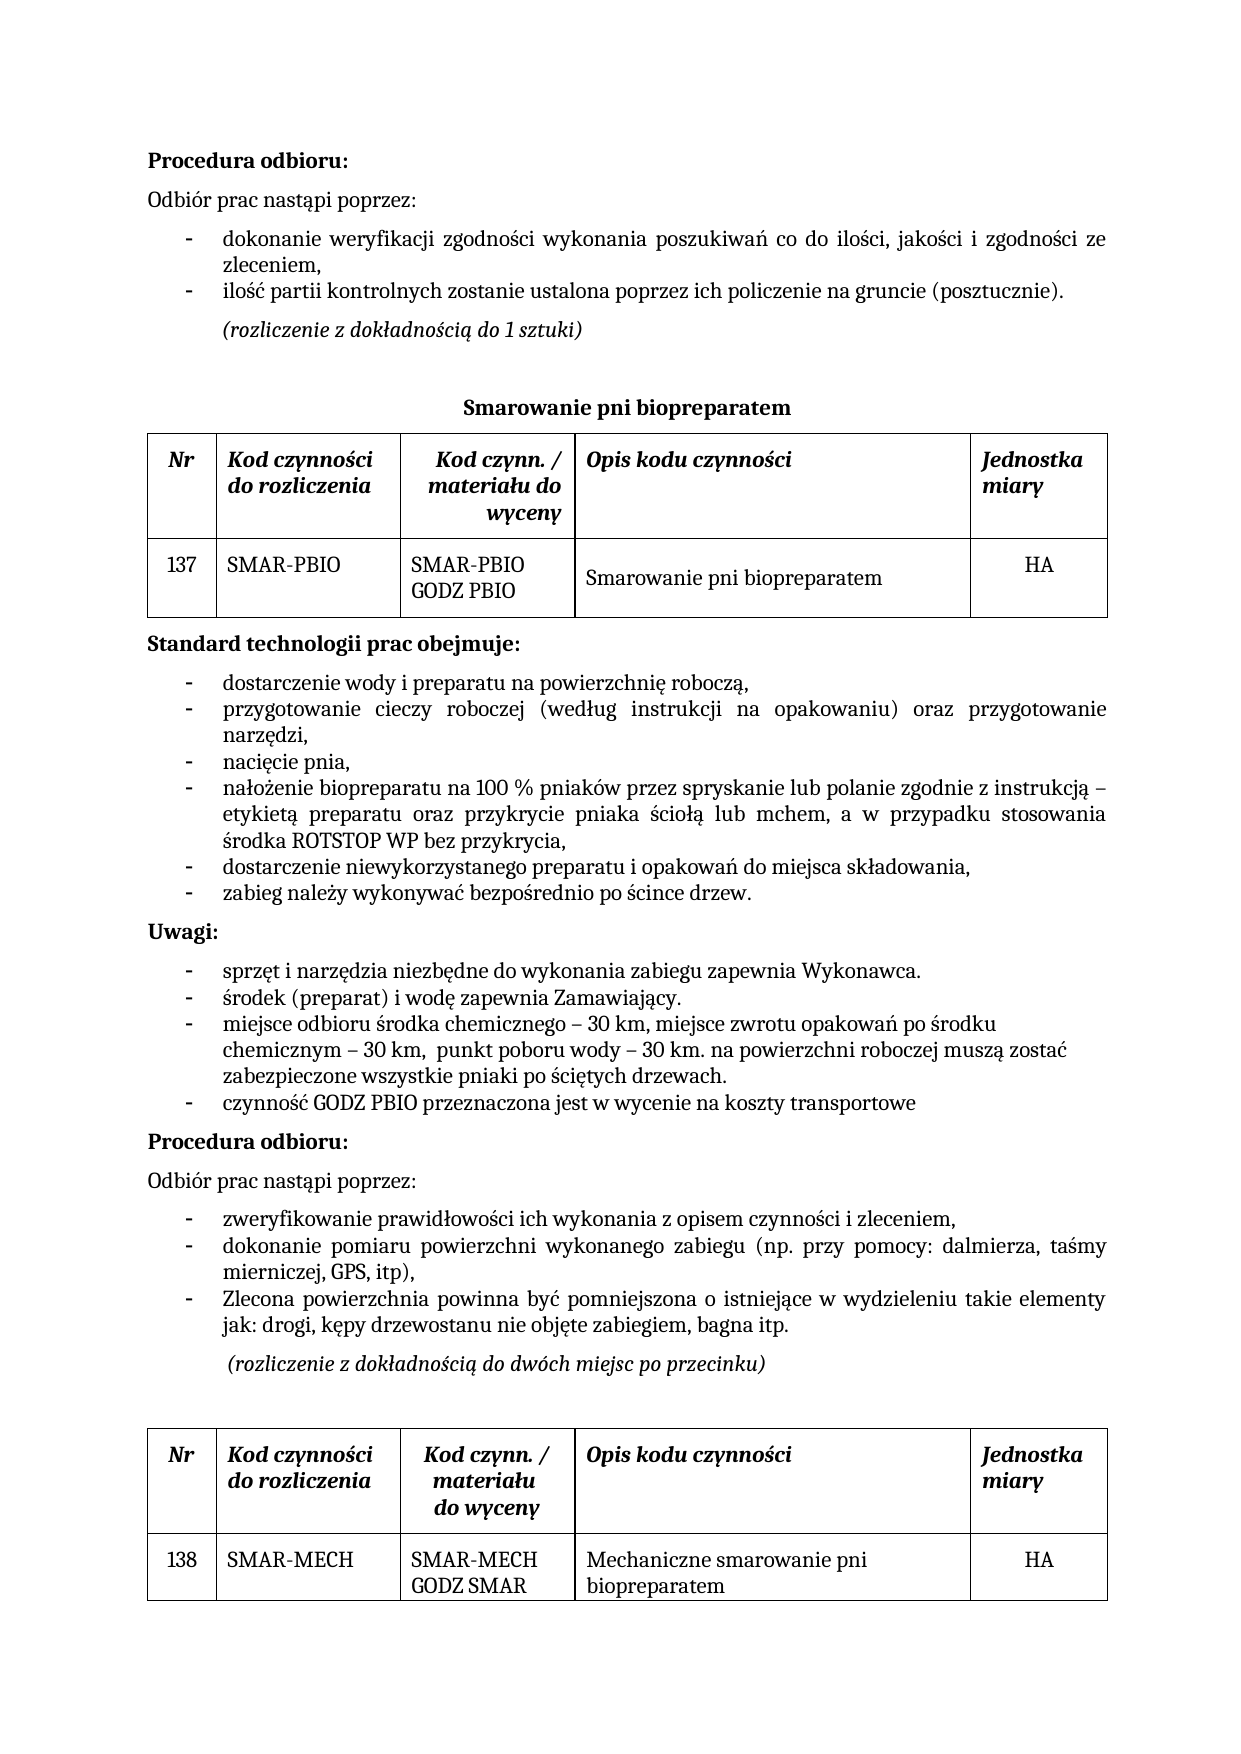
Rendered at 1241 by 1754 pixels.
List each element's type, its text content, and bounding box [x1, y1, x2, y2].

list środek (preparat) i wodę zapewnia Zamawiający. [185, 984, 1107, 1011]
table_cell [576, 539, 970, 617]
text Procedura odbioru: [148, 1128, 1107, 1155]
list dostarczenie niewykorzystanego preparatu i opakowań do miejsca składowania, [185, 854, 1107, 880]
text (rozliczenie z dokładnością do dwóch miejsc po przecinku) [148, 1351, 1107, 1377]
text Smarowanie pni biopreparatem [148, 394, 1107, 421]
list ilość partii kontrolnych zostanie ustalona poprzez ich policzenie na gruncie (posztucznie). [185, 278, 1107, 304]
list dokonanie weryfikacji zgodności wykonania poszukiwań co do ilości, jakości i zgodności ze zleceniem, [185, 225, 1107, 278]
text Uwagi: [148, 919, 1107, 945]
list dostarczenie wody i preparatu na powierzchnię roboczą, [185, 669, 1107, 696]
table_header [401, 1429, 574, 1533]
list miejsce odbioru środka chemicznego – 30 km, miejsce zwrotu opakowań po środku chemicznym – 30 km, punkt poboru wody – 30 km. na powierzchni roboczej muszą zostać zabezpieczone wszystkie pniaki po ściętych drzewach. [185, 1011, 1107, 1090]
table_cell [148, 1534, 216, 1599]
list sprzęt i narzędzia niezbędne do wykonania zabiegu zapewnia Wykonawca. [185, 958, 1107, 984]
text Procedura odbioru: [148, 148, 1107, 174]
list przygotowanie cieczy roboczej (według instrukcji na opakowaniu) oraz przygotowanie narzędzi, [185, 696, 1107, 748]
list zabieg należy wykonywać bezpośrednio po ścince drzew. [185, 880, 1107, 907]
list dokonanie pomiaru powierzchni wykonanego zabiegu (np. przy pomocy: dalmierza, taśmy mierniczej, GPS, itp), [185, 1233, 1107, 1285]
text Standard technologii prac obejmuje: [148, 631, 1107, 657]
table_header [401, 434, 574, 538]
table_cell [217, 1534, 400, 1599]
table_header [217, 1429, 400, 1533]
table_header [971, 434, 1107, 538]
list Zlecona powierzchnia powinna być pomniejszona o istniejące w wydzieleniu takie elementy jak: drogi, kępy drzewostanu nie objęte zabiegiem, bagna itp. [185, 1285, 1107, 1338]
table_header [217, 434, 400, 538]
text (rozliczenie z dokładnością do 1 sztuki) [148, 317, 1107, 343]
list zweryfikowanie prawidłowości ich wykonania z opisem czynności i zleceniem, [185, 1206, 1107, 1233]
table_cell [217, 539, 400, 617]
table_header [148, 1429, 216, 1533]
text Odbiór prac nastąpi poprzez: [148, 186, 1107, 213]
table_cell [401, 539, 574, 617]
list nałożenie biopreparatu na 100 % pniaków przez spryskanie lub polanie zgodnie z instrukcją – etykietą preparatu oraz przykrycie pniaka ściołą lub mchem, a w przypadku stosowania środka ROTSTOP WP bez przykrycia, [185, 775, 1107, 854]
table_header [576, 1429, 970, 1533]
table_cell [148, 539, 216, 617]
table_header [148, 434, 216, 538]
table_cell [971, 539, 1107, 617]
text Odbiór prac nastąpi poprzez: [148, 1167, 1107, 1194]
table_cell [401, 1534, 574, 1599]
list nacięcie pnia, [185, 748, 1107, 775]
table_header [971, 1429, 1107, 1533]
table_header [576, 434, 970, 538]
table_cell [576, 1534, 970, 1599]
list czynność GODZ PBIO przeznaczona jest w wycenie na koszty transportowe [185, 1090, 1107, 1116]
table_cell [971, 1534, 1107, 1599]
